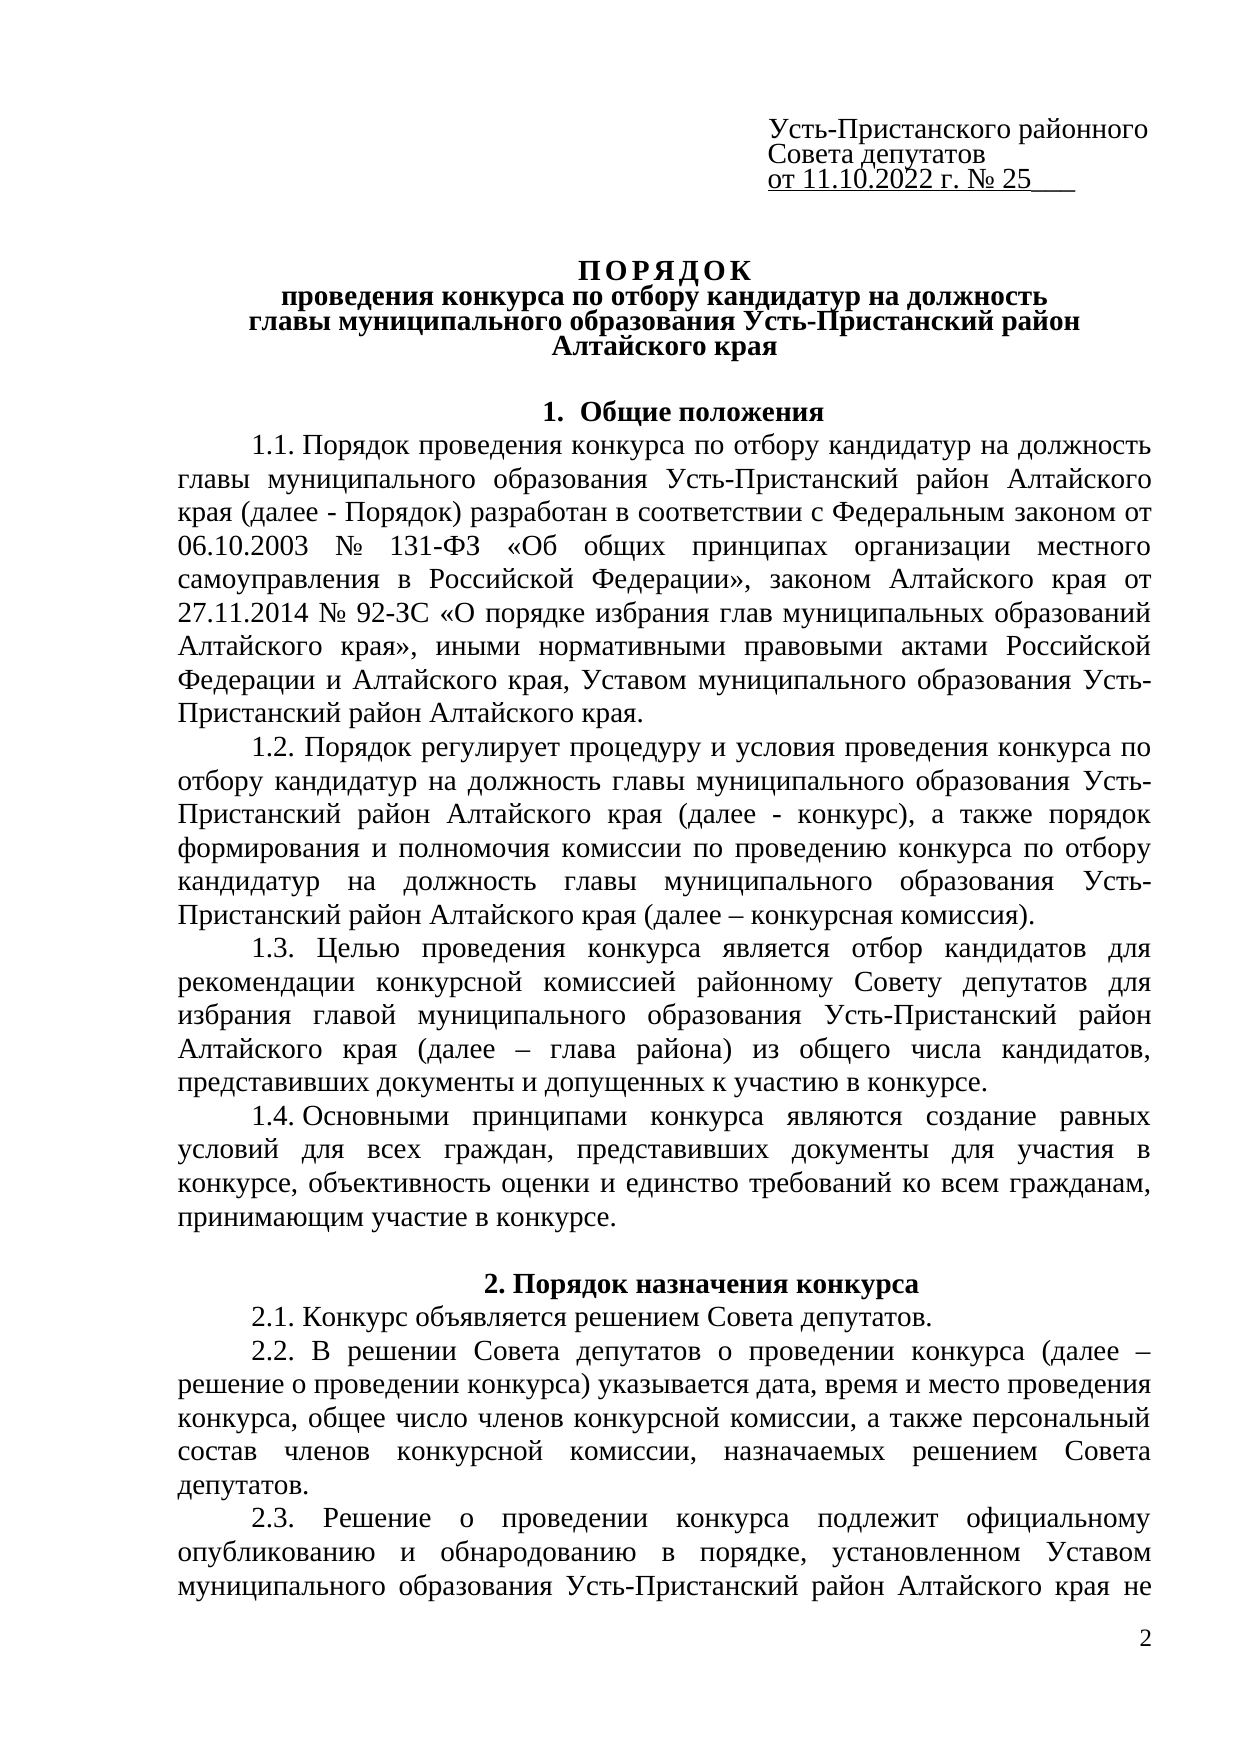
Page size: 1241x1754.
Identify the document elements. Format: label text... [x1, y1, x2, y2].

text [177, 1501, 1152, 1601]
text Совета депутатов [692, 143, 1152, 168]
text проведения конкурса по отбору кандидатур на должность [177, 285, 1152, 310]
text Усть-Пристанского районного [768, 118, 1152, 143]
text 1.2. Порядок регулирует процедуру и условия проведения конкурса по отбору кандидатур на должность главы муниципального образования Усть-Пристанский район Алтайского края (далее - конкурс), а также порядок формирования и полномочия комиссии по проведению конкурса по отбору кандидатур на должность главы муниципального образования Усть-Пристанский район Алтайского края (далее – конкурсная комиссия). [177, 729, 1152, 930]
text 1.4. Основными принципами конкурса являются создание равных условий для всех граждан, представивших документы для участия в конкурсе, объективность оценки и единство требований ко всем гражданам, принимающим участие в конкурсе. [177, 1098, 1152, 1232]
text главы муниципального образования Усть-Пристанский район Алтайского края [177, 310, 1152, 360]
text от 11.10.2022 г. № 25___ [692, 168, 1152, 193]
text 2.1. Конкурс объявляется решением Совета депутатов. [177, 1299, 1152, 1333]
text 1.1. Порядок проведения конкурса по отбору кандидатур на должность главы муниципального образования Усть-Пристанский район Алтайского края (далее - Порядок) разработан в соответствии с Федеральным законом от 06.10.2003 № 131-ФЗ «Об общих принципах организации местного самоуправления в Российской Федерации», законом Алтайского края от 27.11.2014 № 92-ЗС «О порядке избрания глав муниципальных образований Алтайского края», иными нормативными правовыми актами Российской Федерации и Алтайского края, Уставом муниципального образования Усть-Пристанский район Алтайского края. [177, 427, 1152, 729]
list Общие положения [215, 394, 1152, 427]
text 2.2. В решении Совета депутатов о проведении конкурса (далее – решение о проведении конкурса) указывается дата, время и место проведения конкурса, общее число членов конкурсной комиссии, а также персональный состав членов конкурсной комиссии, назначаемых решением Совета депутатов. [177, 1333, 1152, 1501]
text 1.3. Целью проведения конкурса является отбор кандидатов для рекомендации конкурсной комиссией районному Совету депутатов для избрания главой муниципального образования Усть-Пристанский район Алтайского края (далее – глава района) из общего числа кандидатов, представивших документы и допущенных к участию в конкурсе. [177, 930, 1152, 1098]
text ПоРЯДОК [177, 260, 1152, 285]
text 2. Порядок назначения конкурса [177, 1266, 1152, 1299]
